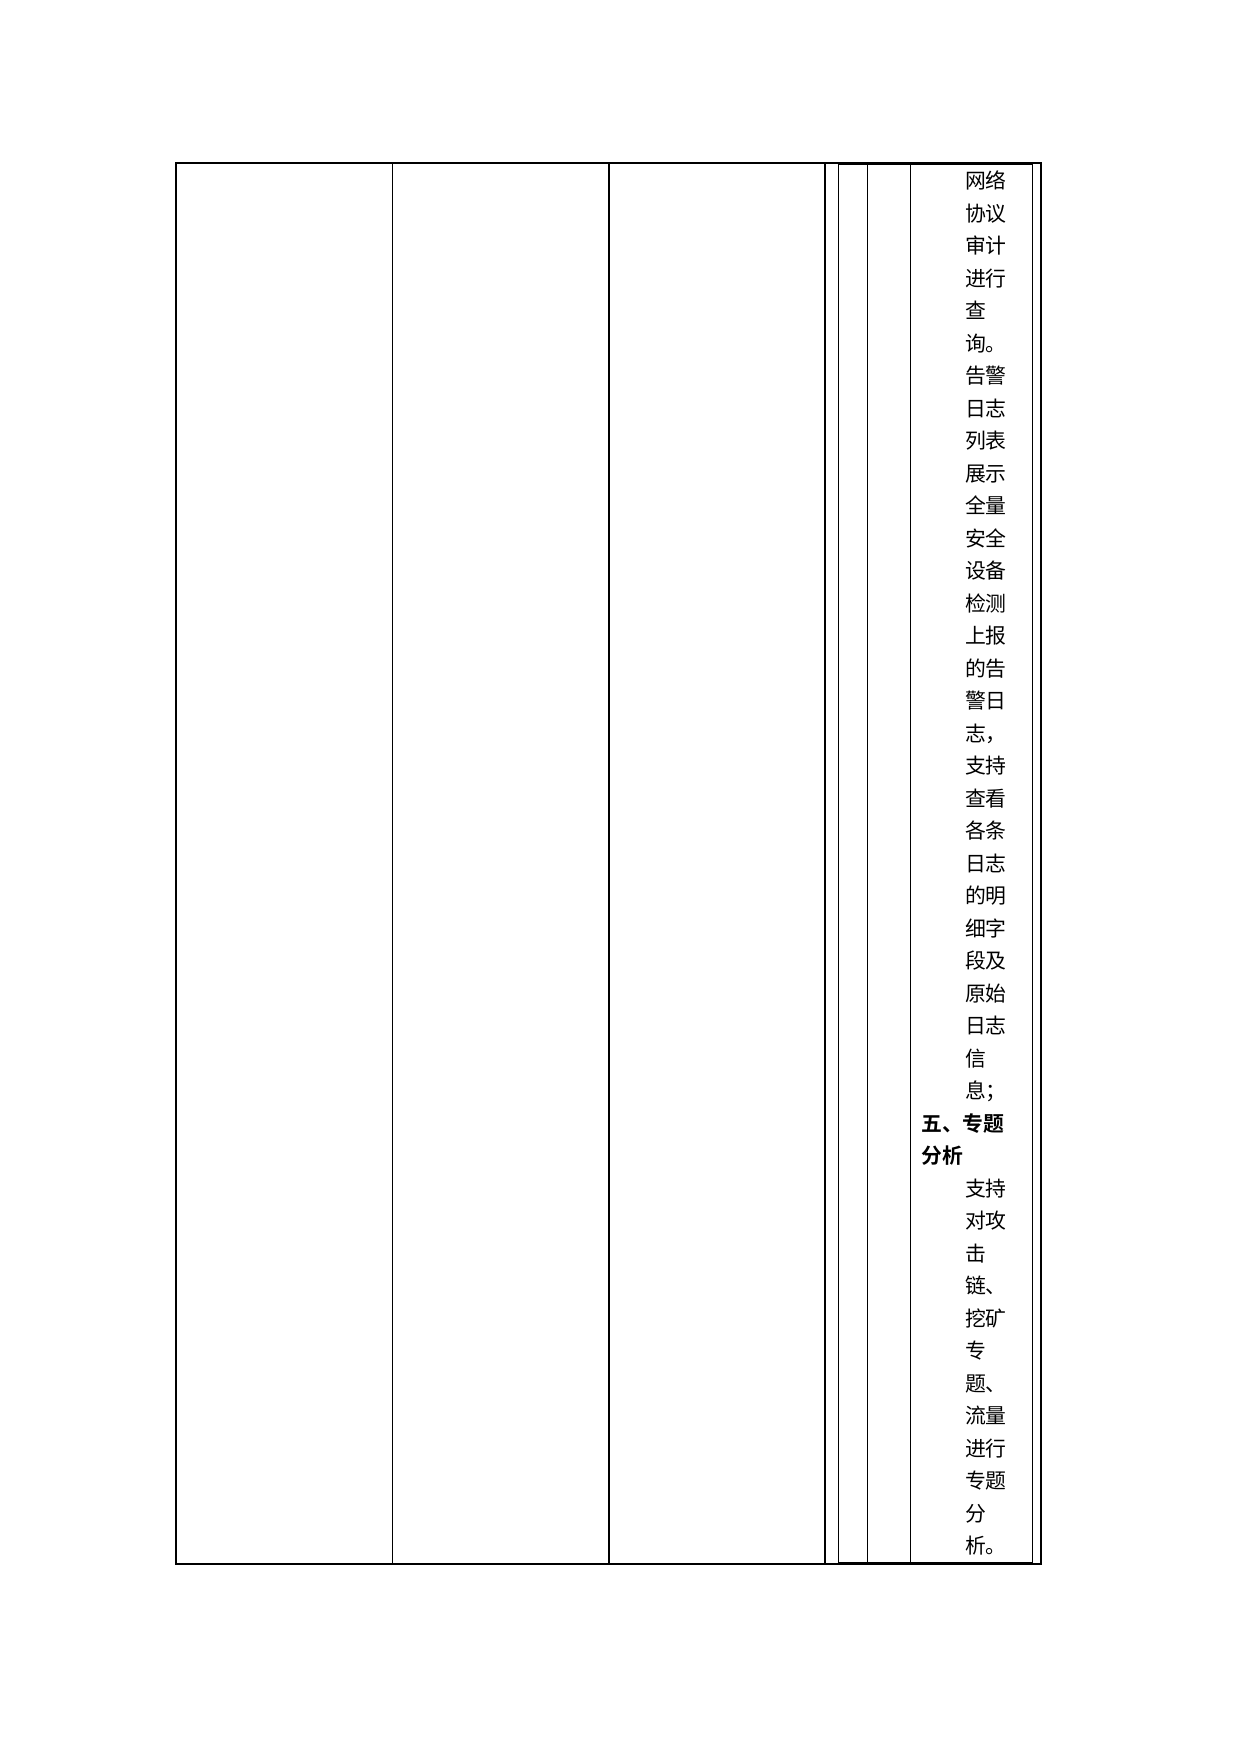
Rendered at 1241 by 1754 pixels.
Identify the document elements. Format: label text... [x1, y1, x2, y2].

table_cell [610, 164, 824, 1563]
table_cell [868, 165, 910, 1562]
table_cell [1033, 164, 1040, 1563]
table_cell 1 [393, 164, 608, 1563]
table_cell [177, 164, 392, 1563]
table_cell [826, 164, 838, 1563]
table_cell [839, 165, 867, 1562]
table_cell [911, 165, 1032, 1562]
